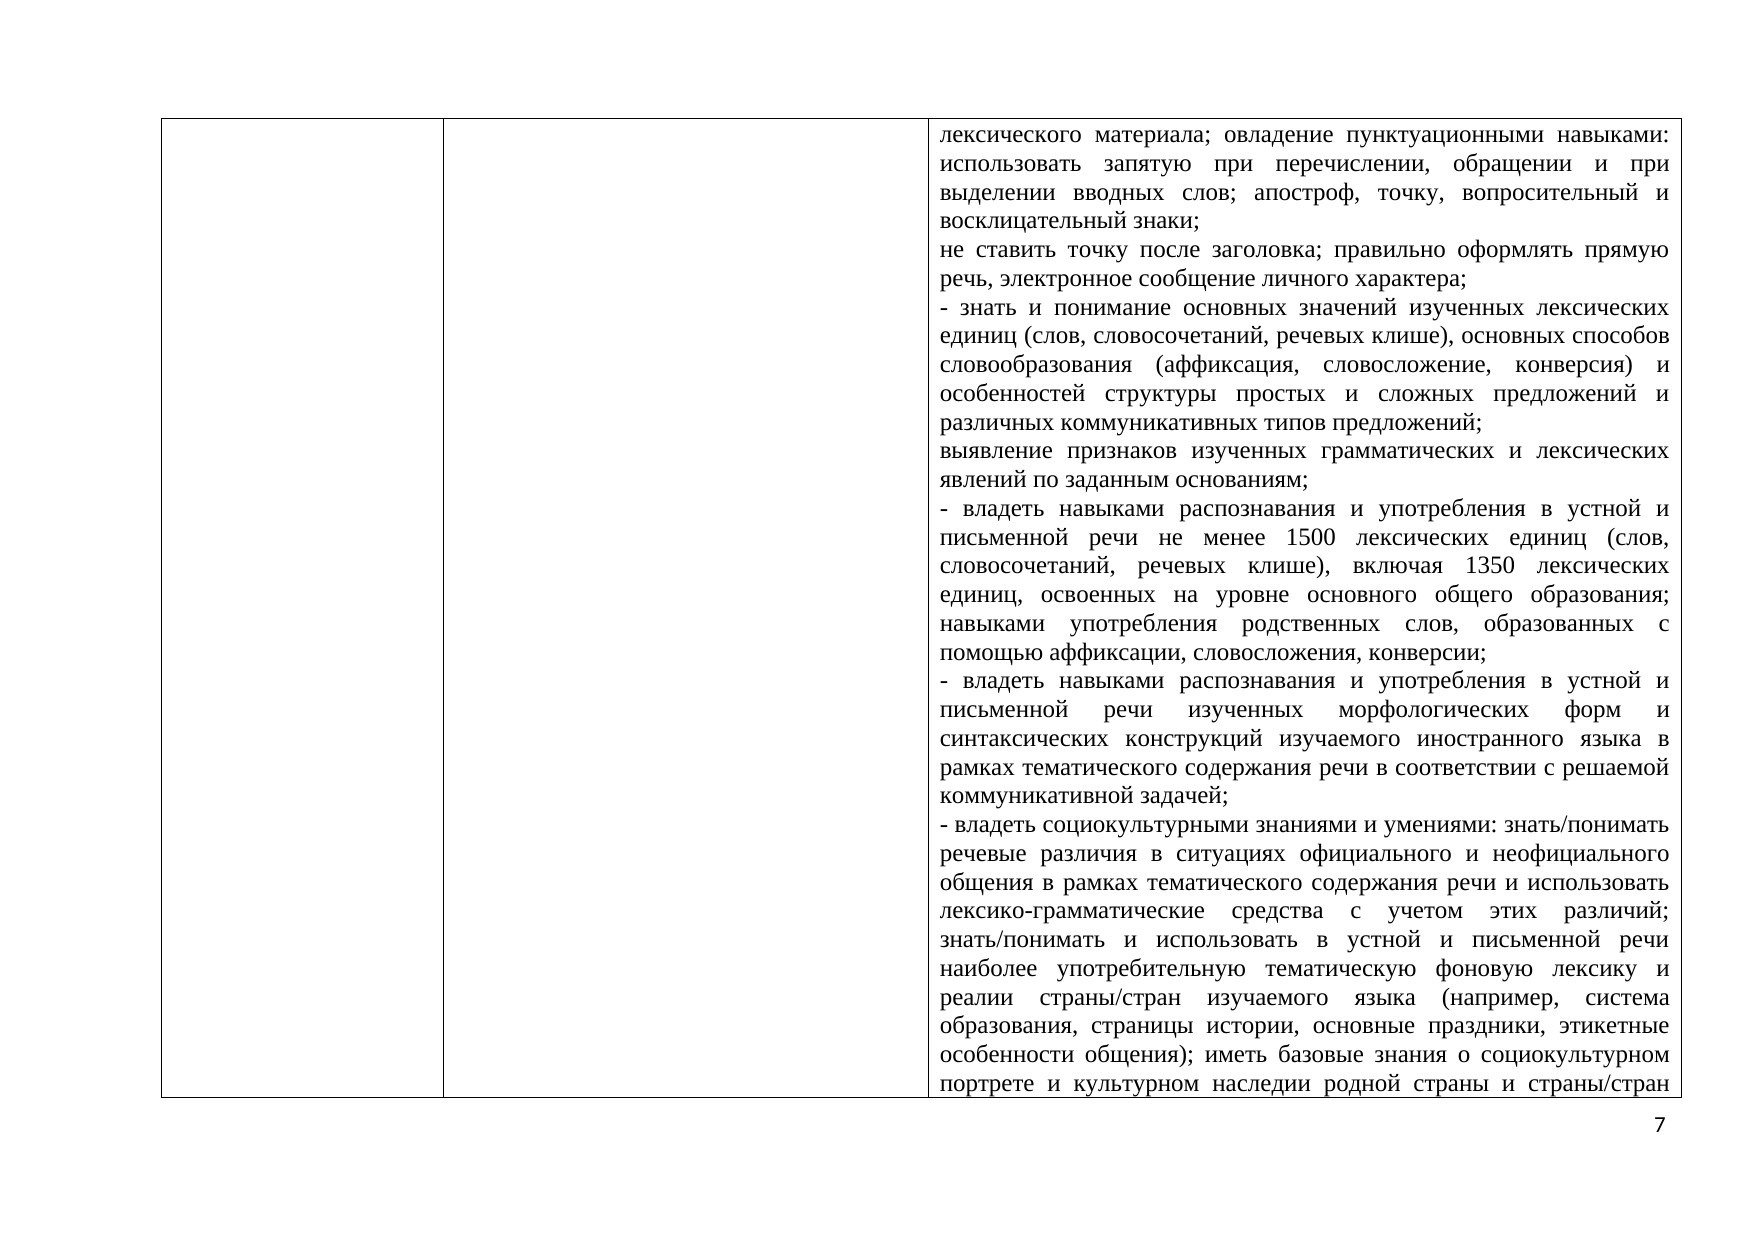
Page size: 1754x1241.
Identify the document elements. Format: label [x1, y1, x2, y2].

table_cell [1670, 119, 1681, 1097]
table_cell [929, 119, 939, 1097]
table_cell [162, 119, 443, 1097]
table_cell [444, 119, 928, 1097]
